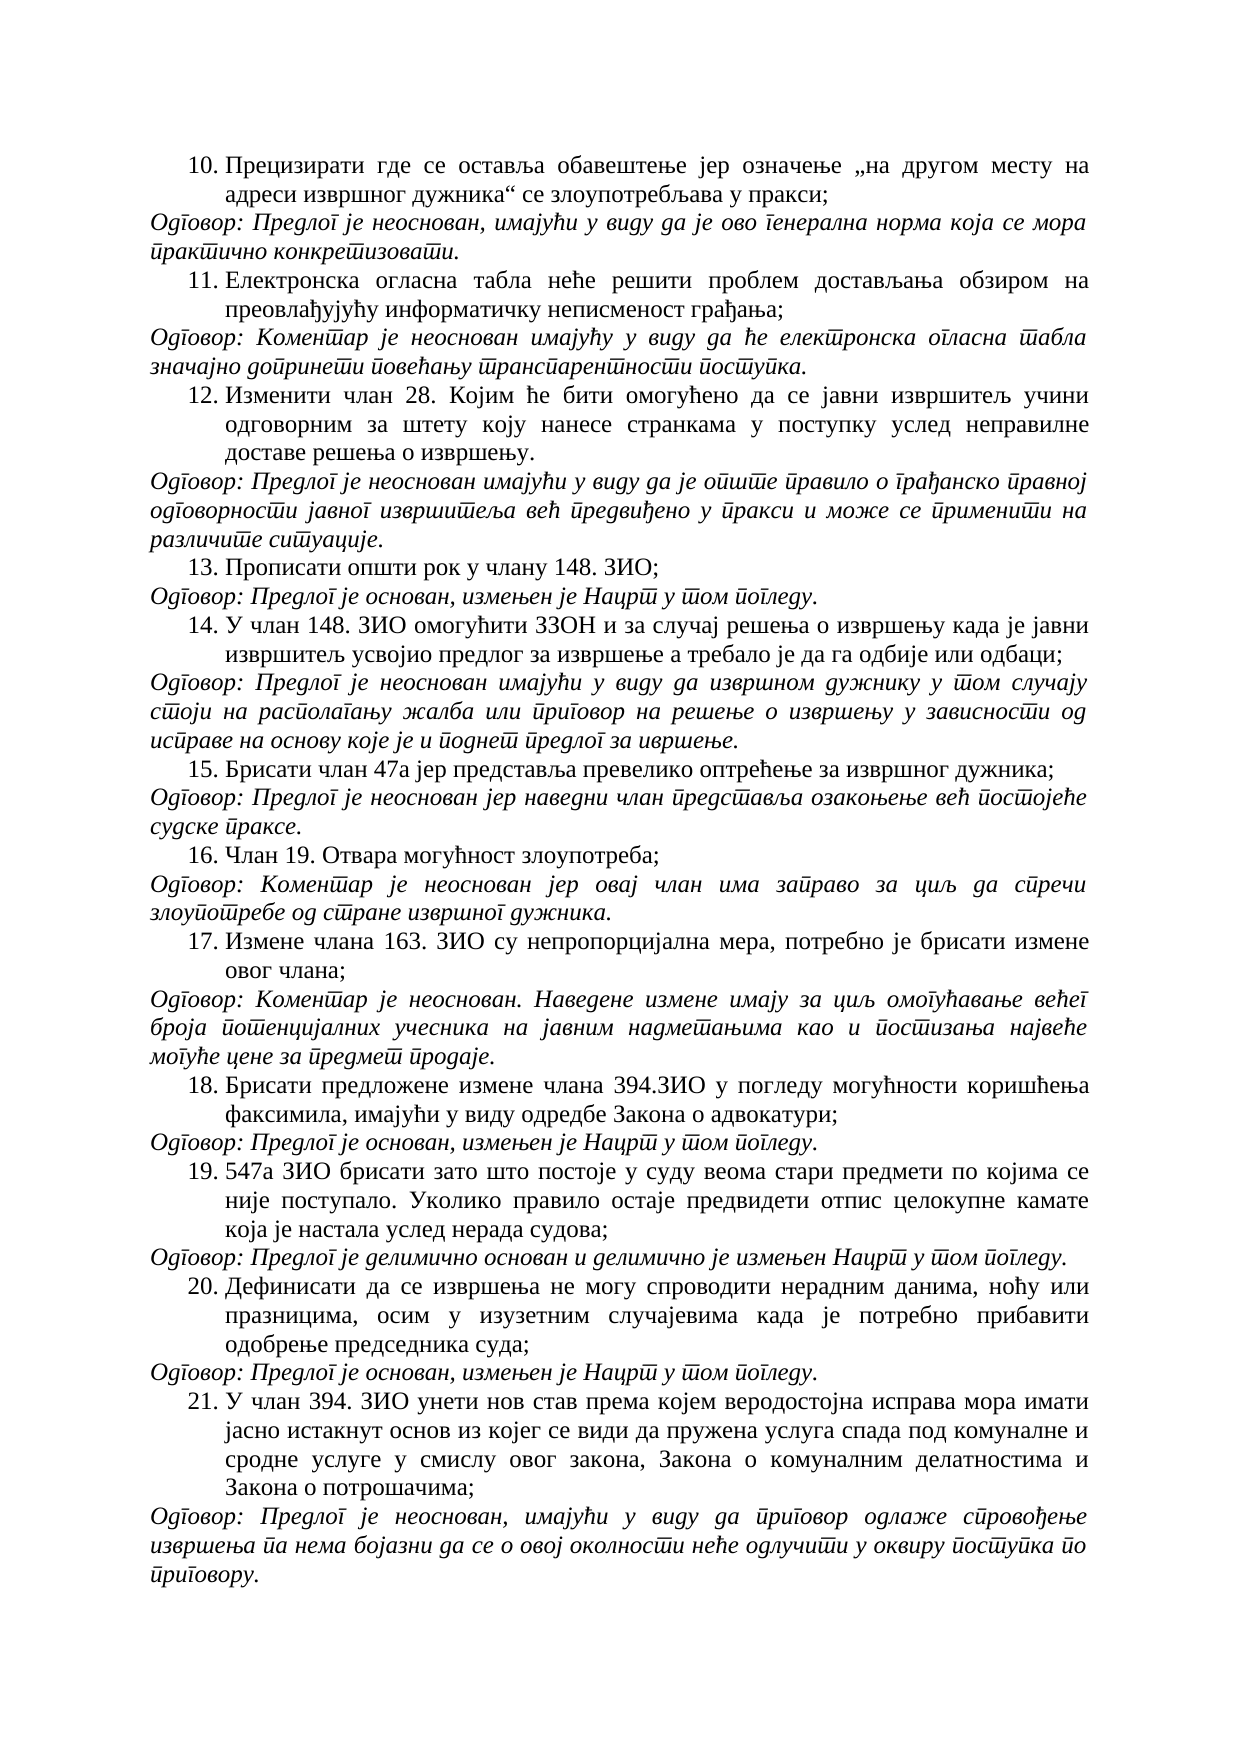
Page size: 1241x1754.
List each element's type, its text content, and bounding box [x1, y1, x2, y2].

list Прописати општи рок у члану 148. ЗИО; [187, 552, 1090, 581]
list Изменити члан 28. Којим ће бити омогућено да се јавни извршитељ учини одговорним за штету коју нанесе странкама у поступку услед неправилне доставе решења о извршењу. [187, 380, 1090, 466]
list Члан 19. Отвара могућност злоупотреба; [187, 840, 1090, 869]
text Одговор: Коментар је неоснован. Наведене измене имају за циљ омогућавање већег броја потенцијалних учесника на јавним надметањима као и постизања највеће могуће цене за предмет продаје. [150, 984, 1090, 1070]
text Одговор: Предлог је неоснован имајући у виду да извршном дужнику у том случају стоји на располагању жалба или приговор на решење о извршењу у зависности од исправе на основу које је и поднет предлог за ивршење. [150, 667, 1090, 754]
text Одговор: Коментар је неоснован имајућу у виду да ће електронска огласна табла значајно допринети повећању транспарентности поступка. [150, 322, 1090, 380]
text Одговор: Предлог је основан, измењен је Нацрт у том погледу. [150, 1357, 1090, 1386]
text Одговор: Коментар је неоснован јер овај члан има заправо за циљ да спречи злоупотребе од стране извршног дужника. [150, 869, 1090, 926]
list У члан 394. ЗИО унети нов став према којем веродостојна исправа мора имати јасно истакнут основ из којег се види да пружена услуга спада под комуналне и сродне услуге у смислу овог закона, Закона о комуналним делатностима и Закона о потрошачима; [187, 1386, 1090, 1501]
text Одговор: Предлог је основан, измењен је Нацрт у том погледу. [150, 1127, 1090, 1156]
list Брисати члан 47а јер представља превелико оптрећење за извршног дужника; [187, 754, 1090, 782]
list Брисати предложене измене члана 394.ЗИО у погледу могућности коришћења факсимила, имајући у виду одредбе Закона о адвокатури; [187, 1070, 1090, 1127]
list У члан 148. ЗИО омогућити ЗЗОН и за случај решења о извршењу када је јавни извршитељ усвојио предлог за извршење а требало је да га одбије или одбаци; [187, 610, 1090, 667]
list Електронска огласна табла неће решити проблем достављања обзиром на преовлађујућу информатичку неписменост грађања; [187, 265, 1090, 322]
text Одговор: Предлог је основан, измењен је Нацрт у том погледу. [150, 581, 1090, 610]
text Одговор: Предлог је неоснован имајући у виду да је опште правило о грађанско правној одговорности јавног извршитеља већ предвиђено у пракси и може се применити на различите ситуације. [150, 466, 1090, 552]
list Дефинисати да се извршења не могу спроводити нерадним данима, ноћу или празницима, осим у изузетним случајевима када је потребно прибавити одобрење председника суда; [187, 1271, 1090, 1357]
text Одговор: Предлог је неоснован јер наведни члан представља озакоњење већ постојеће судске праксе. [150, 782, 1090, 840]
list 547а ЗИО брисати зато што постоје у суду веома стари предмети по којима се није поступало. Уколико правило остаје предвидети отпис целокупне камате која је настала услед нерада судова; [187, 1156, 1090, 1242]
list Измене члана 163. ЗИО су непропорцијална мера, потребно је брисати измене овог члана; [187, 926, 1090, 984]
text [150, 1501, 1090, 1587]
text Одговор: Предлог је неоснован, имајући у виду да је ово генерална норма која се мора практично конкретизовати. [150, 207, 1090, 265]
list Прецизирати где се оставља обавештење јер означење „на другом месту на адреси извршног дужника“ се злоупотребљава у пракси; [187, 150, 1090, 207]
text Одговор: Предлог је делимично основан и делимично је измењен Нацрт у том погледу. [150, 1242, 1090, 1271]
